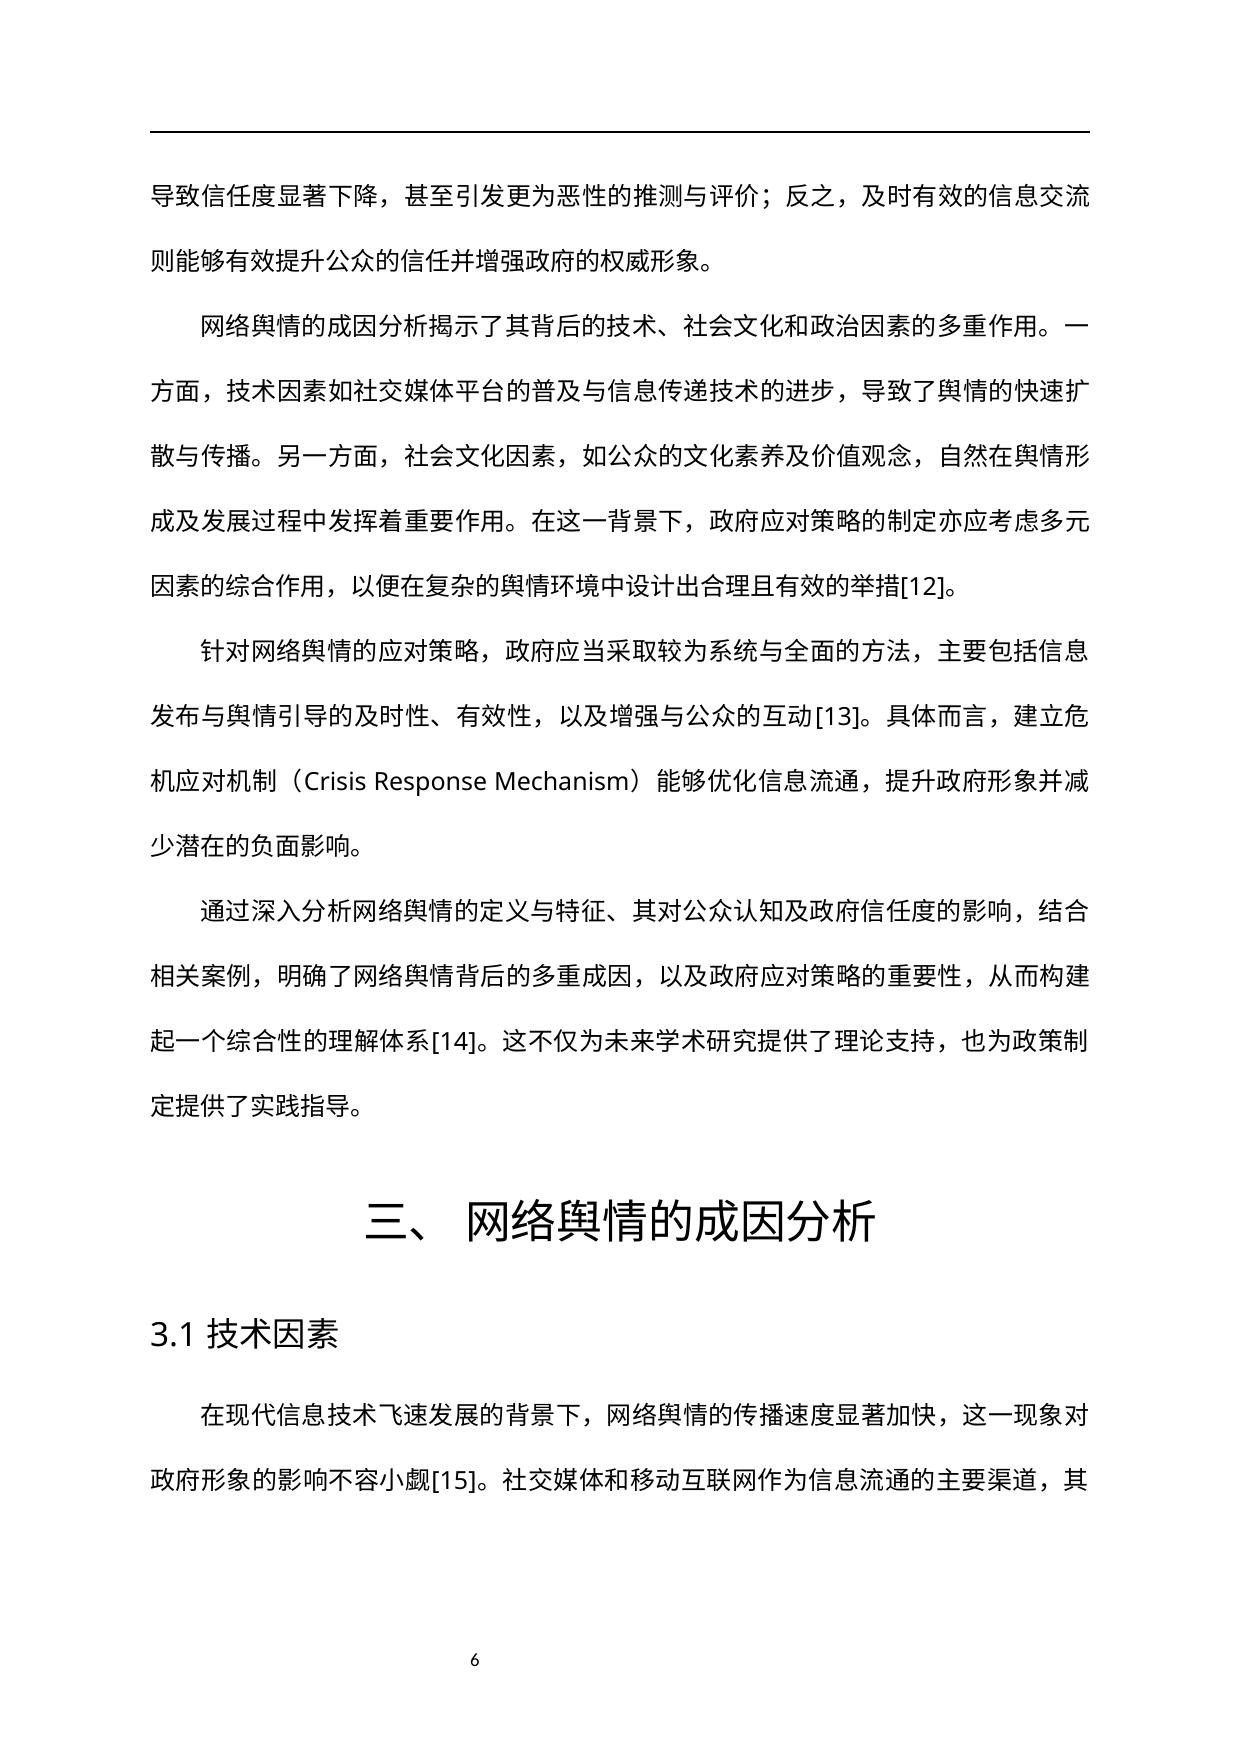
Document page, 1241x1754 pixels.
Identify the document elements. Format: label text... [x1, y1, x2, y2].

subtitle 3.1 技术因素 [150, 1299, 1090, 1364]
subtitle 三、 网络舆情的成因分析 [150, 1169, 1090, 1267]
text 针对网络舆情的应对策略，政府应当采取较为系统与全面的方法，主要包括信息发布与舆情引导的及时性、有效性，以及增强与公众的互动[13]。具体而言，建立危机应对机制（Crisis Response Mechanism）能够优化信息流通，提升政府形象并减少潜在的负面影响。 [150, 617, 1090, 877]
text 通过深入分析网络舆情的定义与特征、其对公众认知及政府信任度的影响，结合相关案例，明确了网络舆情背后的多重成因，以及政府应对策略的重要性，从而构建起一个综合性的理解体系[14]。这不仅为未来学术研究提供了理论支持，也为政策制定提供了实践指导。 [150, 877, 1090, 1137]
text 网络舆情的成因分析揭示了其背后的技术、社会文化和政治因素的多重作用。一方面，技术因素如社交媒体平台的普及与信息传递技术的进步，导致了舆情的快速扩散与传播。另一方面，社会文化因素，如公众的文化素养及价值观念，自然在舆情形成及发展过程中发挥着重要作用。在这一背景下，政府应对策略的制定亦应考虑多元因素的综合作用，以便在复杂的舆情环境中设计出合理且有效的举措[12]。 [150, 292, 1090, 617]
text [150, 162, 1090, 292]
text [150, 1381, 1090, 1511]
